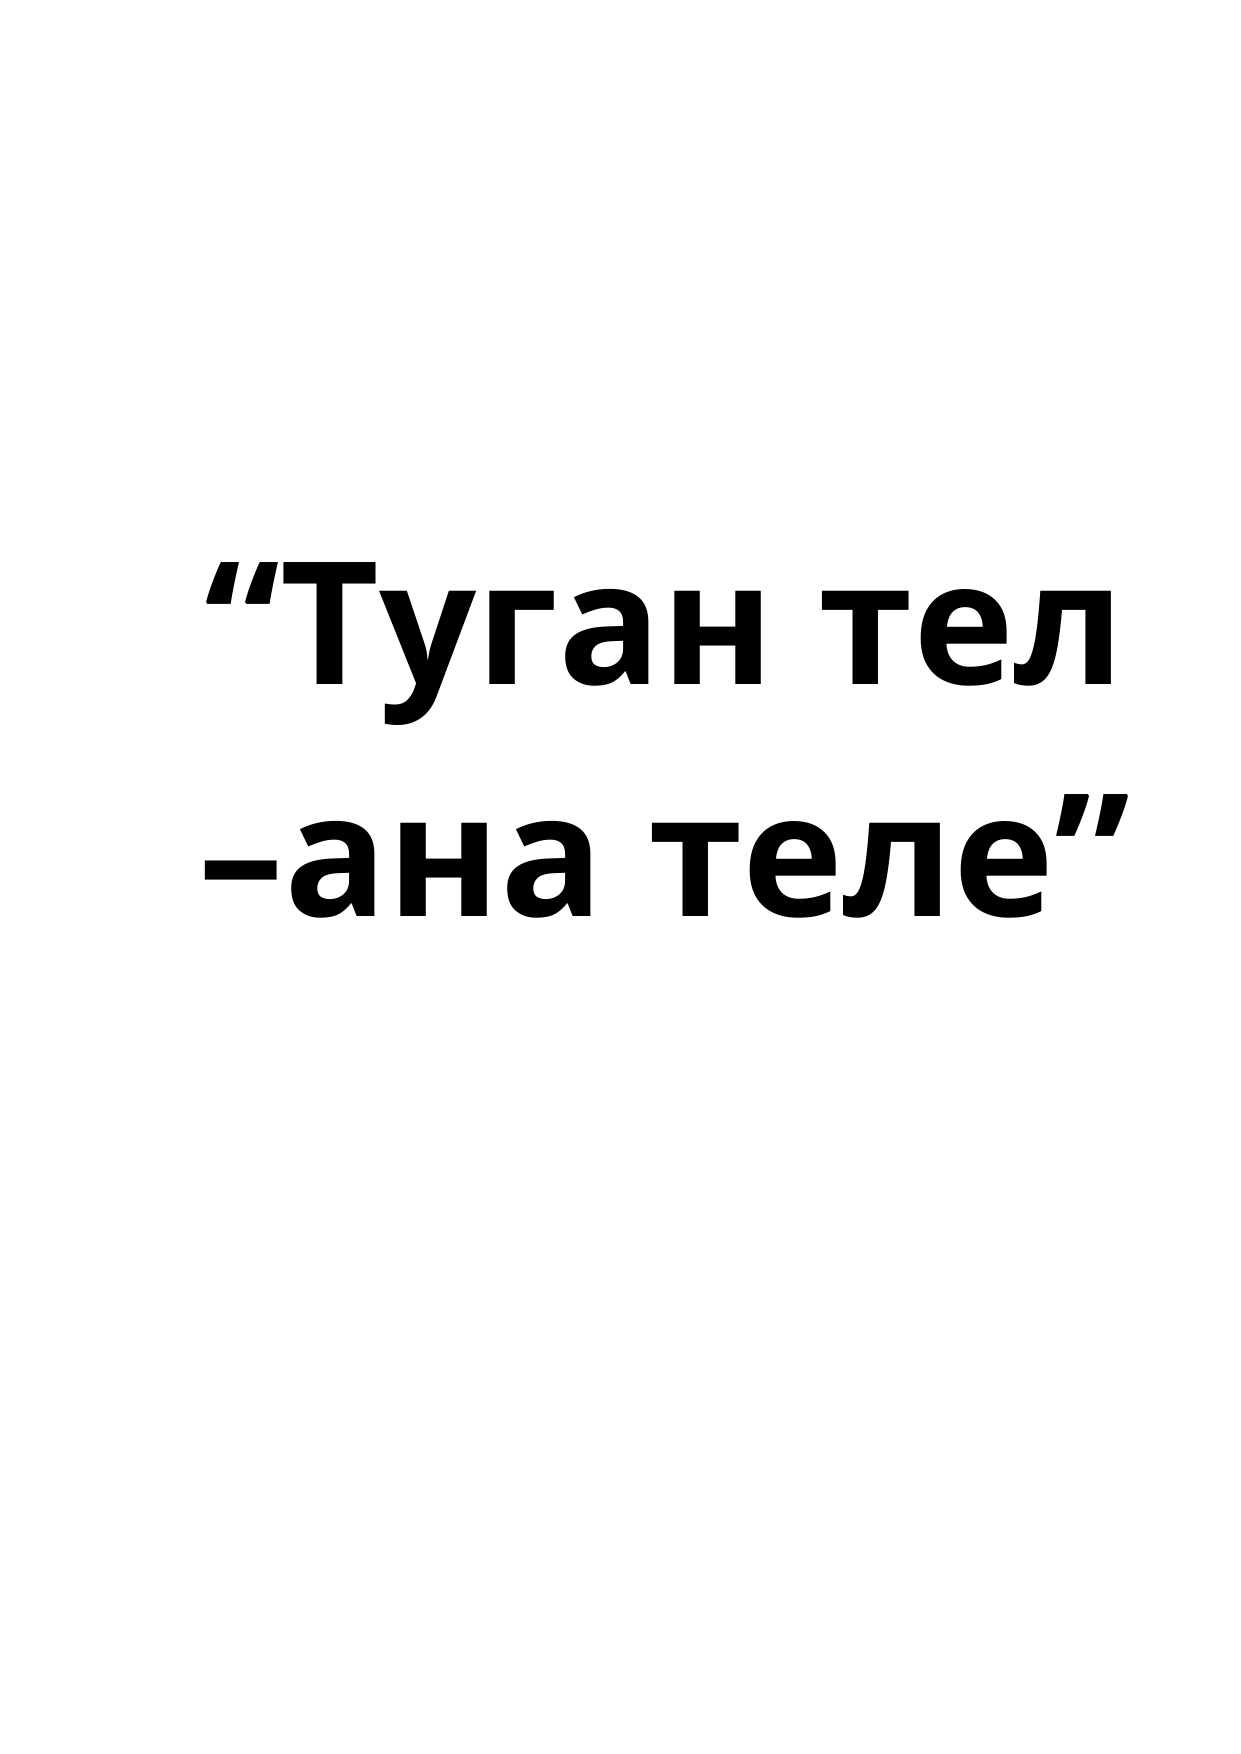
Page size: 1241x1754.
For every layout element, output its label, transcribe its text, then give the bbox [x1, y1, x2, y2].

text “Туган тел –ана теле” [177, 501, 1152, 967]
